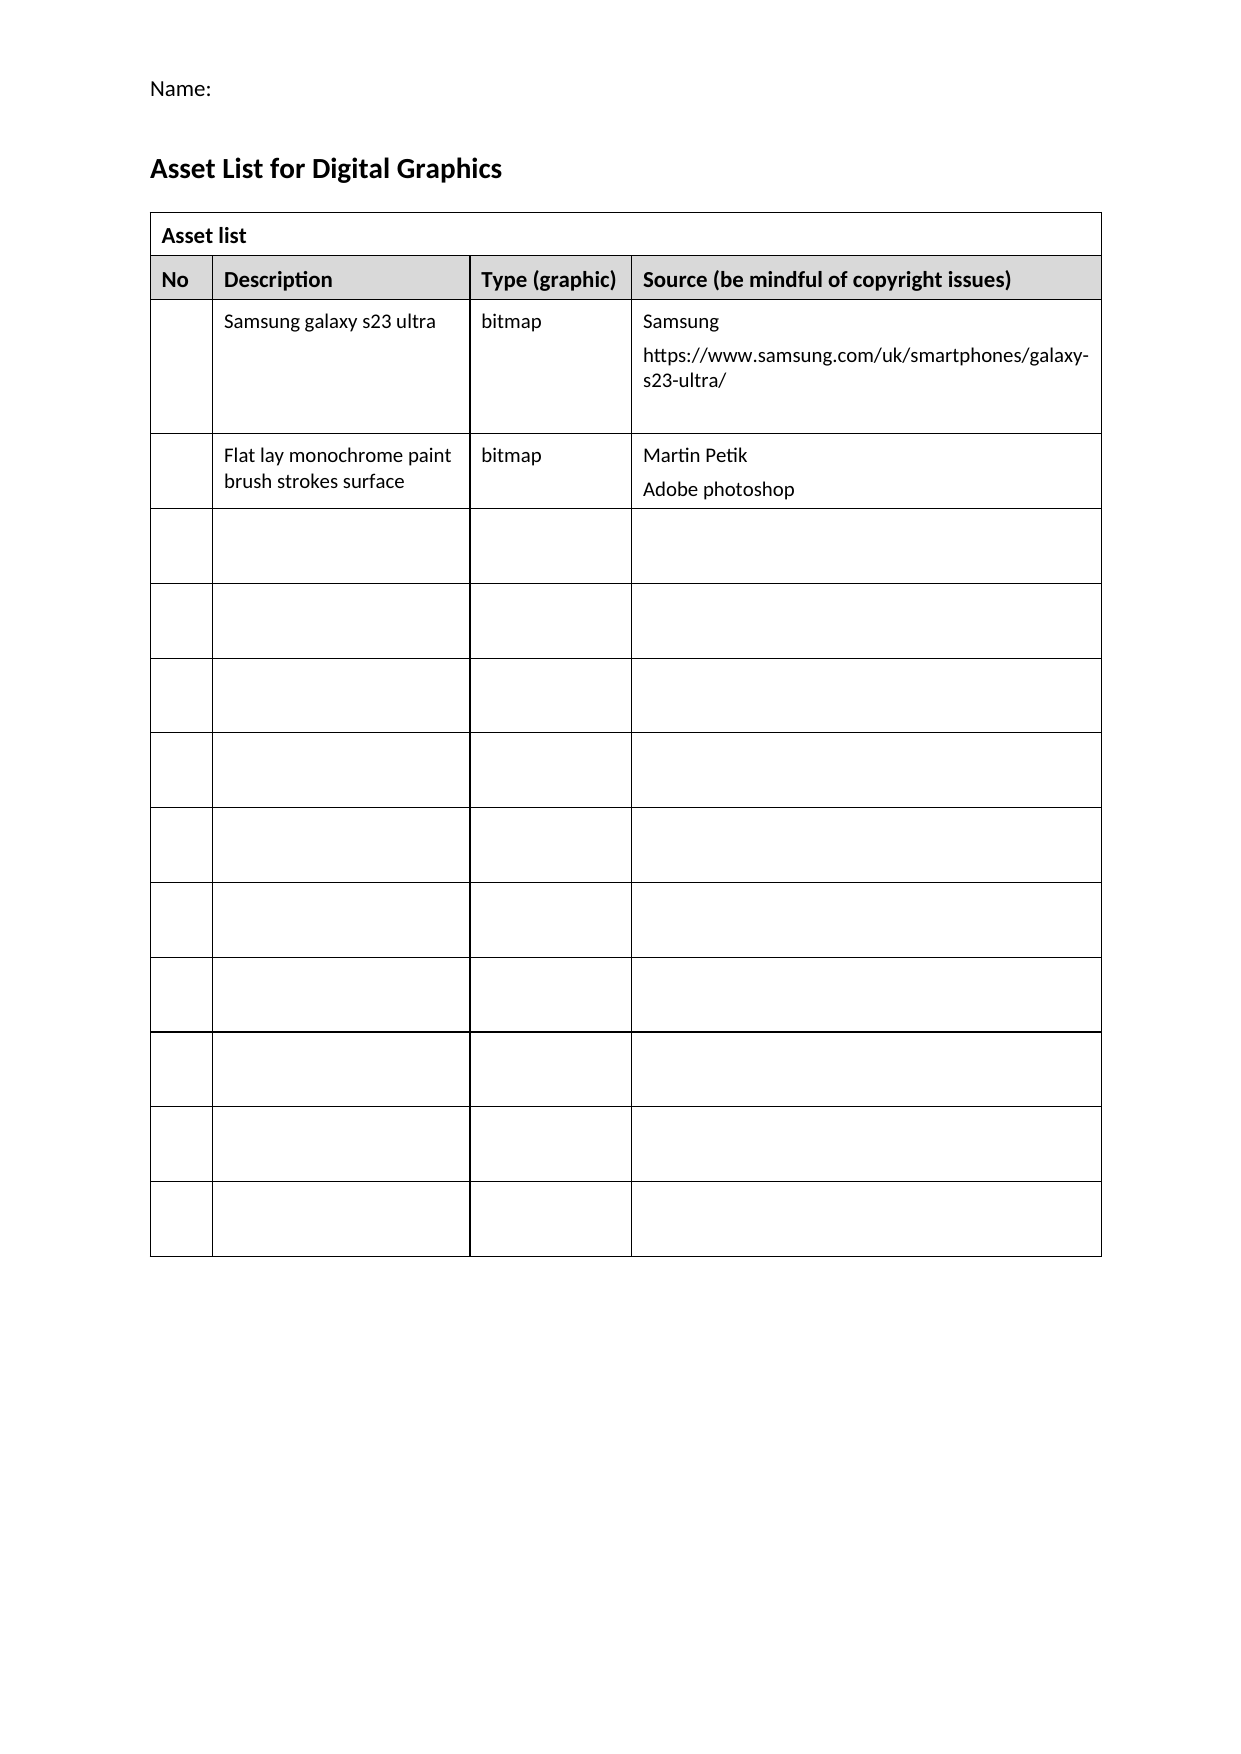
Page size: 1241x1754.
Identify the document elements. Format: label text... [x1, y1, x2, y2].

table_cell bitmap [471, 434, 631, 508]
table_cell [471, 509, 631, 583]
table_cell [151, 958, 212, 1031]
table_cell [151, 659, 212, 732]
table_cell [213, 958, 469, 1031]
table_cell [471, 733, 631, 807]
table_cell [213, 1033, 469, 1106]
table_cell Samsung galaxy s23 ultra [213, 300, 469, 433]
table_cell Martin Petik Adobe photoshop [632, 434, 1101, 508]
table_header Asset list [151, 213, 1101, 255]
table_cell bitmap [471, 300, 631, 433]
table_cell [213, 733, 469, 807]
table_cell Description [213, 256, 469, 299]
table_cell [151, 1182, 212, 1256]
table_cell [471, 659, 631, 732]
table_cell [471, 1182, 631, 1256]
table_cell Flat lay monochrome paint brush strokes surface [213, 434, 469, 508]
table_cell [632, 659, 1101, 732]
table_cell [151, 1107, 212, 1181]
table_cell [151, 808, 212, 882]
table_cell [213, 584, 469, 657]
table_cell [632, 808, 1101, 882]
table_cell [213, 1182, 469, 1256]
table_cell [471, 584, 631, 657]
table_cell [213, 509, 469, 583]
table_cell Type (graphic) [471, 256, 631, 299]
table_cell [151, 883, 212, 957]
table_cell [151, 1033, 212, 1106]
table_cell [151, 434, 212, 508]
table_cell [632, 584, 1101, 657]
table_cell [632, 958, 1101, 1031]
table_cell [632, 733, 1101, 807]
table_cell [471, 883, 631, 957]
table_cell [632, 1033, 1101, 1106]
table_cell [151, 733, 212, 807]
table_cell [471, 1033, 631, 1106]
table_cell Samsung https://www.samsung.com/uk/smartphones/galaxy-s23-ultra/ [632, 300, 1101, 433]
table_cell [632, 883, 1101, 957]
table_cell [213, 1107, 469, 1181]
table_cell [151, 300, 212, 433]
table_cell [471, 808, 631, 882]
table_cell [213, 883, 469, 957]
table_cell [471, 958, 631, 1031]
table_cell [151, 584, 212, 657]
table_cell No [151, 256, 212, 299]
table_cell [213, 808, 469, 882]
table_cell [632, 1107, 1101, 1181]
table_cell [471, 1107, 631, 1181]
table_cell [632, 509, 1101, 583]
text Asset List for Digital Graphics [150, 150, 1090, 186]
table_cell [213, 659, 469, 732]
table_cell [151, 509, 212, 583]
table_cell Source (be mindful of copyright issues) [632, 256, 1101, 299]
table_cell [632, 1182, 1101, 1256]
